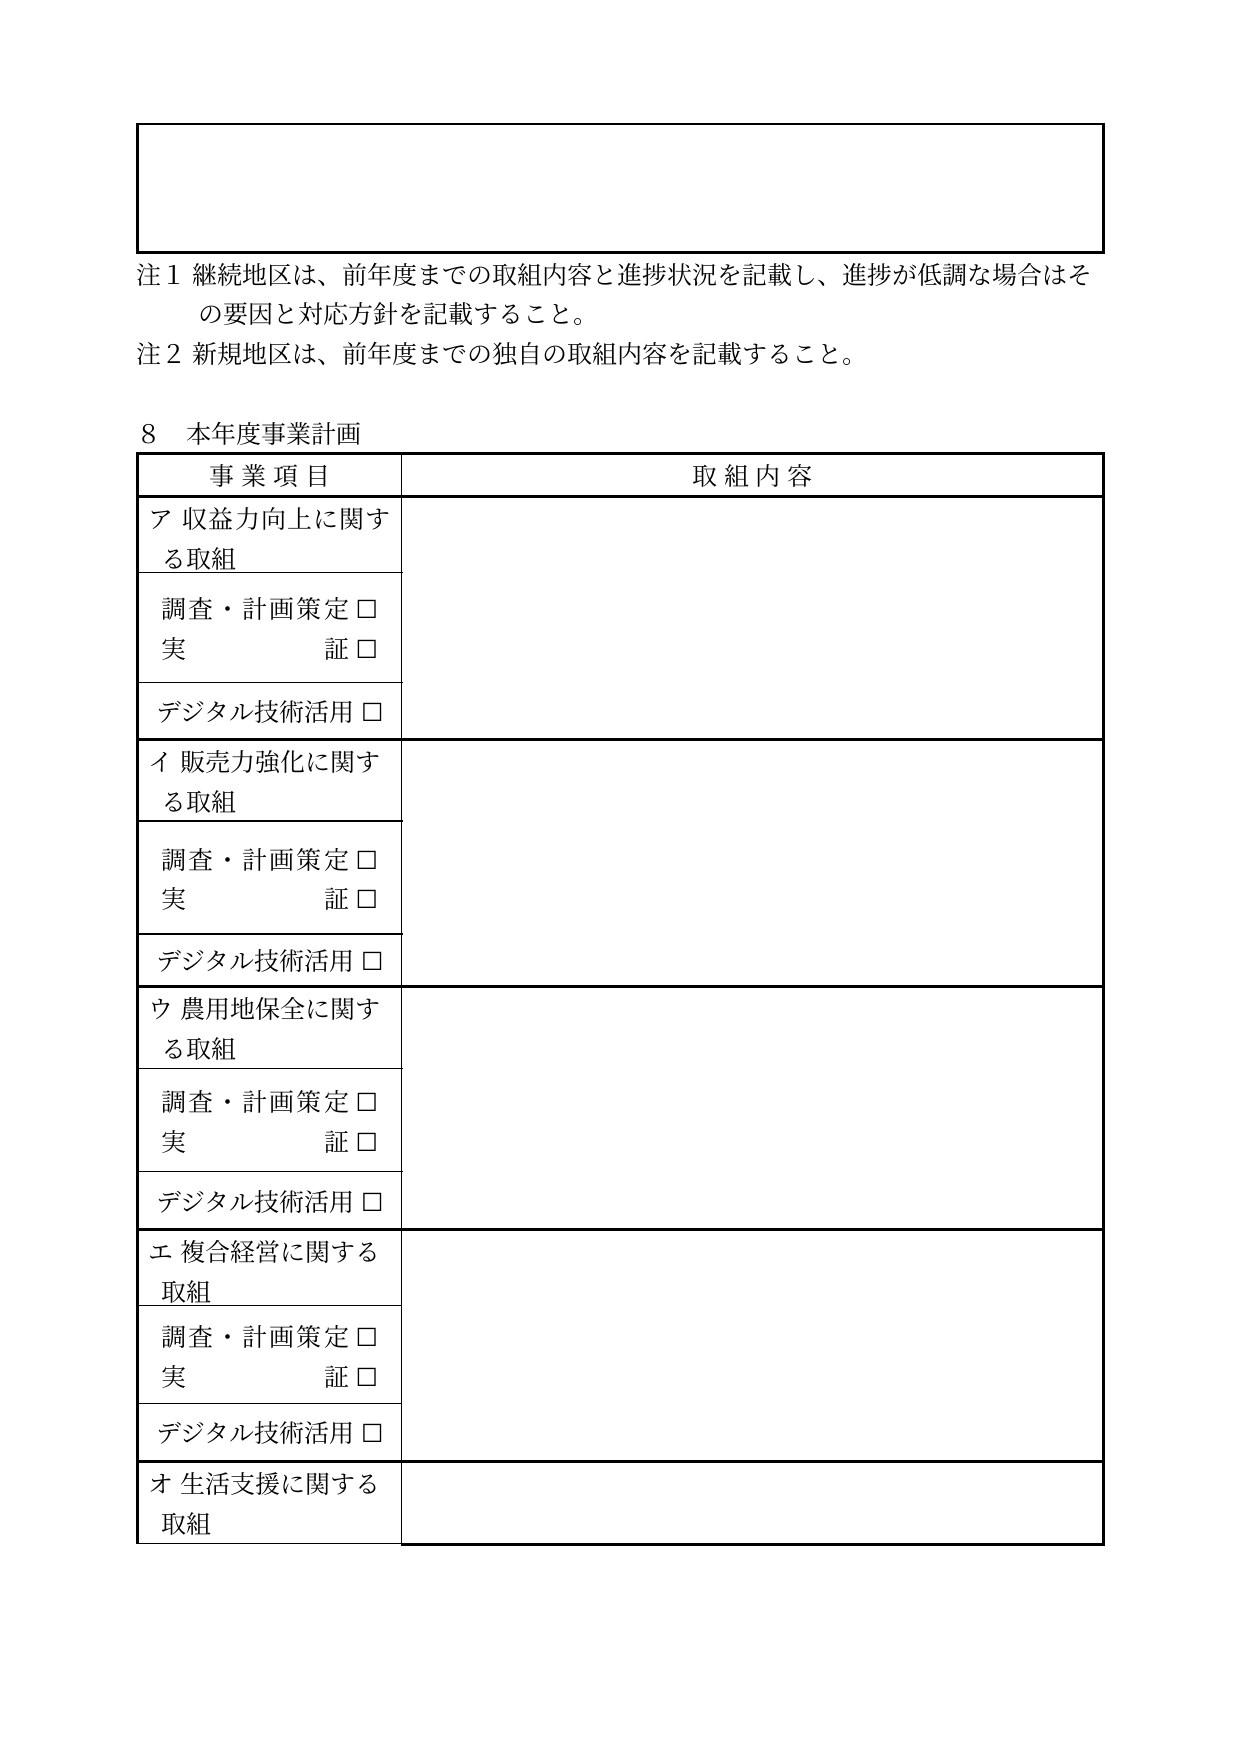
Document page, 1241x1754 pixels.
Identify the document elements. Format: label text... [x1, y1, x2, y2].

table_cell 調査・計画策定 実 証 [139, 822, 401, 933]
table_cell エ 複合経営に関する取組 [139, 1231, 401, 1305]
table_cell ウ 農用地保全に関する取組 [139, 988, 401, 1068]
table_cell オ 生活支援に関する取組 [139, 1463, 401, 1542]
table_cell イ 販売力強化に関する取組 [139, 741, 401, 820]
text 注１ 継続地区は、前年度までの取組内容と進捗状況を記載し、進捗が低調な場合はその要因と対応方針を記載すること。 [136, 254, 1104, 333]
table_cell [402, 1463, 1102, 1542]
text ８ 本年度事業計画 [136, 412, 1104, 452]
table_cell 調査・計画策定 実 証 [139, 1306, 401, 1403]
text 注２ 新規地区は、前年度までの独自の取組内容を記載すること。 [136, 333, 1104, 373]
table_cell 調査・計画策定 実 証 [139, 1069, 401, 1171]
table_cell ア 収益力向上に関する取組 [139, 498, 401, 572]
table_cell [402, 1231, 1102, 1460]
table_cell デジタル技術活用 [139, 683, 401, 738]
table_cell [402, 988, 1102, 1228]
table_cell [139, 125, 1102, 251]
table_cell [402, 741, 1102, 985]
table_cell デジタル技術活用 [139, 935, 401, 985]
table_cell デジタル技術活用 [139, 1404, 401, 1460]
table_header 取組内容 [402, 455, 1102, 495]
table_cell 調査・計画策定 実 証 [139, 573, 401, 681]
table_cell デジタル技術活用 [139, 1172, 401, 1228]
table_cell [402, 498, 1102, 738]
table_header 事業項目 [139, 455, 401, 495]
